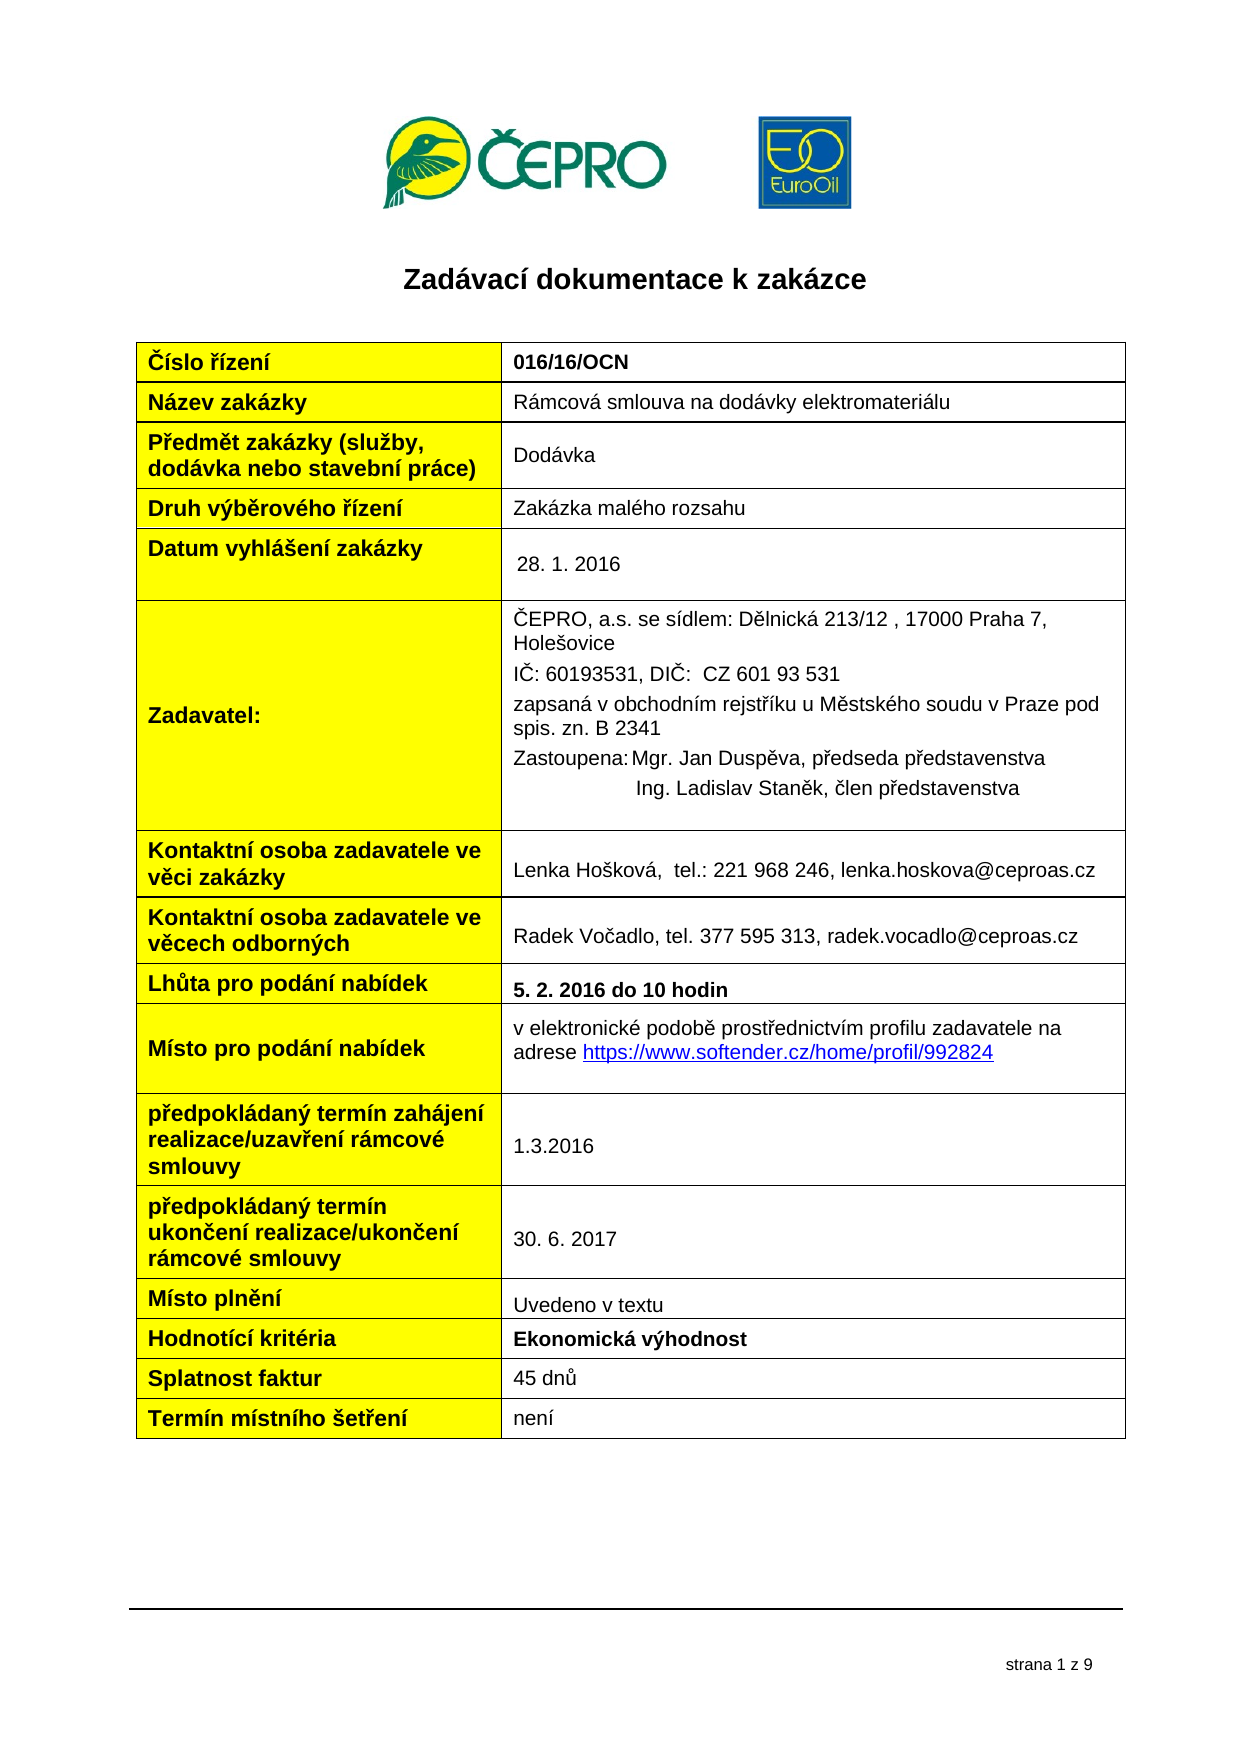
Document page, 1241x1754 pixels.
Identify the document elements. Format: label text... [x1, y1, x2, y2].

table_cell Kontaktní osoba zadavatele ve věcech odborných [137, 898, 501, 963]
table_cell předpokládaný termín ukončení realizace/ukončení rámcové smlouvy [137, 1186, 501, 1278]
table_cell Název zakázky [137, 383, 501, 421]
table_cell Druh výběrového řízení [137, 489, 501, 527]
table_cell 28. 1. 2016 [502, 529, 1125, 600]
table_cell Předmět zakázky (služby, dodávka nebo stavební práce) [137, 423, 501, 488]
table_cell Kontaktní osoba zadavatele ve věci zakázky [137, 831, 501, 896]
table_cell Splatnost faktur [137, 1359, 501, 1398]
table_cell Radek Vočadlo, tel. 377 595 313, radek.vocadlo@ceproas.cz [502, 898, 1125, 963]
table_cell Lenka Hošková, tel.: 221 968 246, lenka.hoskova@ceproas.cz [502, 831, 1125, 896]
table_header 016/16/OCN [502, 343, 1125, 381]
text Zadávací dokumentace k zakázce [148, 262, 1122, 296]
table_cell Rámcová smlouva na dodávky elektromateriálu [502, 383, 1125, 421]
table_cell 30. 6. 2017 [502, 1186, 1125, 1278]
table_cell 45 dnů [502, 1359, 1125, 1398]
table_cell 1.3.2016 [502, 1094, 1125, 1185]
table_cell předpokládaný termín zahájení realizace/uzavření rámcové smlouvy [137, 1094, 501, 1185]
table_cell Místo plnění [137, 1279, 501, 1318]
table_cell Uvedeno v textu [502, 1279, 1125, 1318]
table_cell Dodávka [502, 423, 1125, 488]
table_cell v elektronické podobě prostřednictvím profilu zadavatele na adrese https://www.softender.cz/home/profil/992824 [502, 1004, 1125, 1093]
picture [382, 116, 852, 209]
table_cell Ekonomická výhodnost [502, 1319, 1125, 1358]
table_cell Lhůta pro podání nabídek [137, 964, 501, 1003]
table_header Číslo řízení [137, 343, 501, 381]
table_cell Hodnotící kritéria [137, 1319, 501, 1358]
table_cell ČEPRO, a.s. se sídlem: Dělnická 213/12 , 17000 Praha 7, Holešovice IČ: 60193531, DIČ: CZ 601 93 531 zapsaná v obchodním rejstříku u Městského soudu v Praze pod spis. zn. B 2341 Zastoupena: Mgr. Jan Duspěva, předseda představenstva Ing. Ladislav Staněk, člen představenstva [502, 601, 1125, 830]
table_cell 5. 2. 2016 do 10 hodin [502, 964, 1125, 1003]
table_cell Místo pro podání nabídek [137, 1004, 501, 1093]
table_cell Zadavatel: [137, 601, 501, 830]
table_cell není [502, 1399, 1125, 1438]
table_cell Datum vyhlášení zakázky [137, 529, 501, 600]
table_cell Termín místního šetření [137, 1399, 501, 1438]
table_cell Zakázka malého rozsahu [502, 489, 1125, 527]
